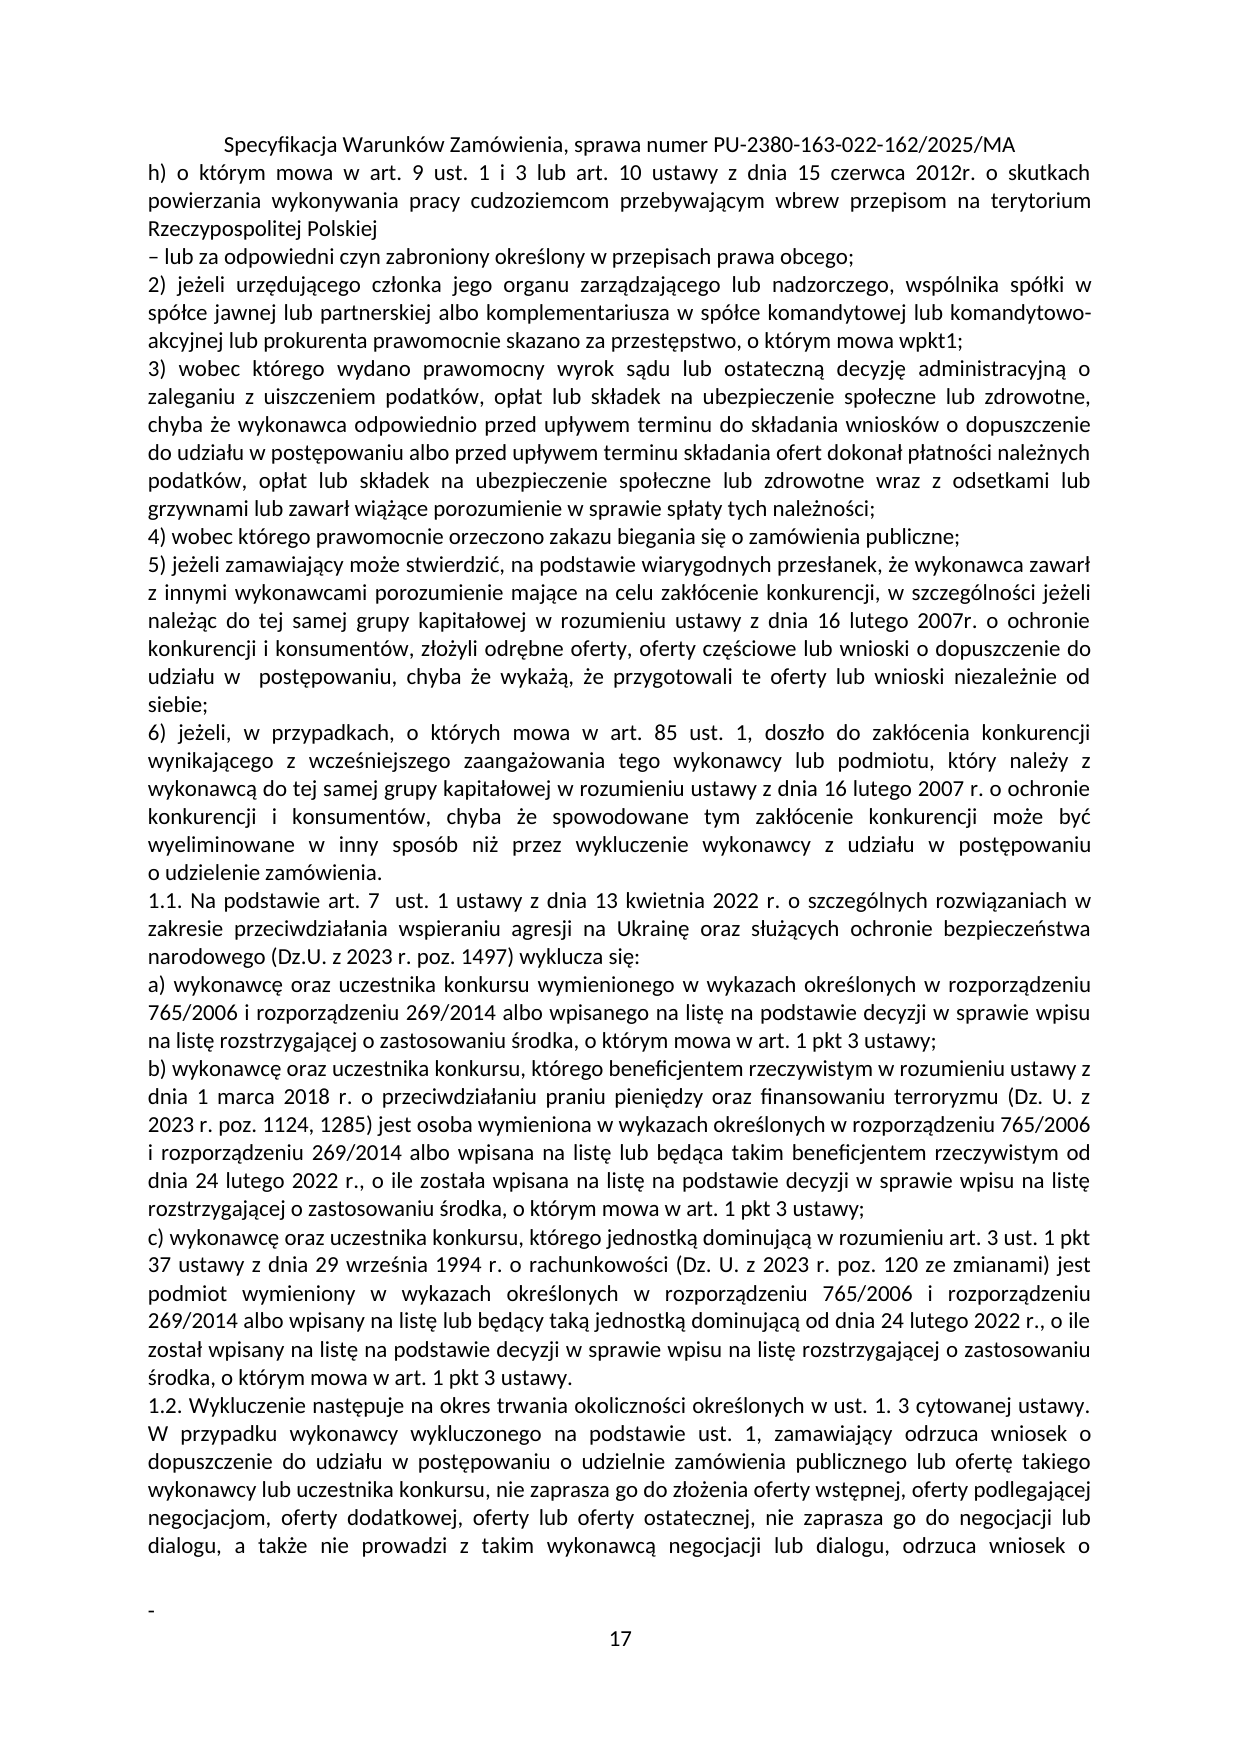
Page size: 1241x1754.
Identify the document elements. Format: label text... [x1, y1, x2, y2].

text – lub za odpowiedni czyn zabroniony określony w przepisach prawa obcego; [148, 242, 1093, 270]
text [148, 1391, 1093, 1559]
text c) wykonawcę oraz uczestnika konkursu, którego jednostką dominującą w rozumieniu art. 3 ust. 1 pkt 37 ustawy z dnia 29 września 1994 r. o rachunkowości (Dz. U. z 2023 r. poz. 120 ze zmianami) jest podmiot wymieniony w wykazach określonych w rozporządzeniu 765/2006 i rozporządzeniu 269/2014 albo wpisany na listę lub będący taką jednostką dominującą od dnia 24 lutego 2022 r., o ile został wpisany na listę na podstawie decyzji w sprawie wpisu na listę rozstrzygającej o zastosowaniu środka, o którym mowa w art. 1 pkt 3 ustawy. [148, 1223, 1093, 1391]
text 4) wobec którego prawomocnie orzeczono zakazu biegania się o zamówienia publiczne; [148, 522, 1093, 550]
text a) wykonawcę oraz uczestnika konkursu wymienionego w wykazach określonych w rozporządzeniu 765/2006 i rozporządzeniu 269/2014 albo wpisanego na listę na podstawie decyzji w sprawie wpisu na listę rozstrzygającej o zastosowaniu środka, o którym mowa w art. 1 pkt 3 ustawy; [148, 970, 1093, 1054]
text 6) jeżeli, w przypadkach, o których mowa w art. 85 ust. 1, doszło do zakłócenia konkurencji wynikającego z wcześniejszego zaangażowania tego wykonawcy lub podmiotu, który należy z wykonawcą do tej samej grupy kapitałowej w rozumieniu ustawy z dnia 16 lutego 2007 r. o ochronie konkurencji i konsumentów, chyba że spowodowane tym zakłócenie konkurencji może być wyeliminowane w inny sposób niż przez wykluczenie wykonawcy z udziału w postępowaniu o udzielenie zamówienia. [148, 718, 1093, 886]
text 1.1. Na podstawie art. 7 ust. 1 ustawy z dnia 13 kwietnia 2022 r. o szczególnych rozwiązaniach w zakresie przeciwdziałania wspieraniu agresji na Ukrainę oraz służących ochronie bezpieczeństwa narodowego (Dz.U. z 2023 r. poz. 1497) wyklucza się: [148, 886, 1093, 970]
text 2) jeżeli urzędującego członka jego organu zarządzającego lub nadzorczego, wspólnika spółki w spółce jawnej lub partnerskiej albo komplementariusza w spółce komandytowej lub komandytowo-akcyjnej lub prokurenta prawomocnie skazano za przestępstwo, o którym mowa wpkt1; [148, 270, 1093, 354]
text 3) wobec którego wydano prawomocny wyrok sądu lub ostateczną decyzję administracyjną o zaleganiu z uiszczeniem podatków, opłat lub składek na ubezpieczenie społeczne lub zdrowotne, chyba że wykonawca odpowiednio przed upływem terminu do składania wniosków o dopuszczenie do udziału w postępowaniu albo przed upływem terminu składania ofert dokonał płatności należnych podatków, opłat lub składek na ubezpieczenie społeczne lub zdrowotne wraz z odsetkami lub grzywnami lub zawarł wiążące porozumienie w sprawie spłaty tych należności; [148, 354, 1093, 522]
text h) o którym mowa w art. 9 ust. 1 i 3 lub art. 10 ustawy z dnia 15 czerwca 2012r. o skutkach powierzania wykonywania pracy cudzoziemcom przebywającym wbrew przepisom na terytorium Rzeczypospolitej Polskiej [148, 158, 1093, 242]
text 5) jeżeli zamawiający może stwierdzić, na podstawie wiarygodnych przesłanek, że wykonawca zawarł z innymi wykonawcami porozumienie mające na celu zakłócenie konkurencji, w szczególności jeżeli należąc do tej samej grupy kapitałowej w rozumieniu ustawy z dnia 16 lutego 2007r. o ochronie konkurencji i konsumentów, złożyli odrębne oferty, oferty częściowe lub wnioski o dopuszczenie do udziału w postępowaniu, chyba że wykażą, że przygotowali te oferty lub wnioski niezależnie od siebie; [148, 550, 1093, 718]
text b) wykonawcę oraz uczestnika konkursu, którego beneficjentem rzeczywistym w rozumieniu ustawy z dnia 1 marca 2018 r. o przeciwdziałaniu praniu pieniędzy oraz finansowaniu terroryzmu (Dz. U. z 2023 r. poz. 1124, 1285) jest osoba wymieniona w wykazach określonych w rozporządzeniu 765/2006 i rozporządzeniu 269/2014 albo wpisana na listę lub będąca takim beneficjentem rzeczywistym od dnia 24 lutego 2022 r., o ile została wpisana na listę na podstawie decyzji w sprawie wpisu na listę rozstrzygającej o zastosowaniu środka, o którym mowa w art. 1 pkt 3 ustawy; [148, 1054, 1093, 1223]
